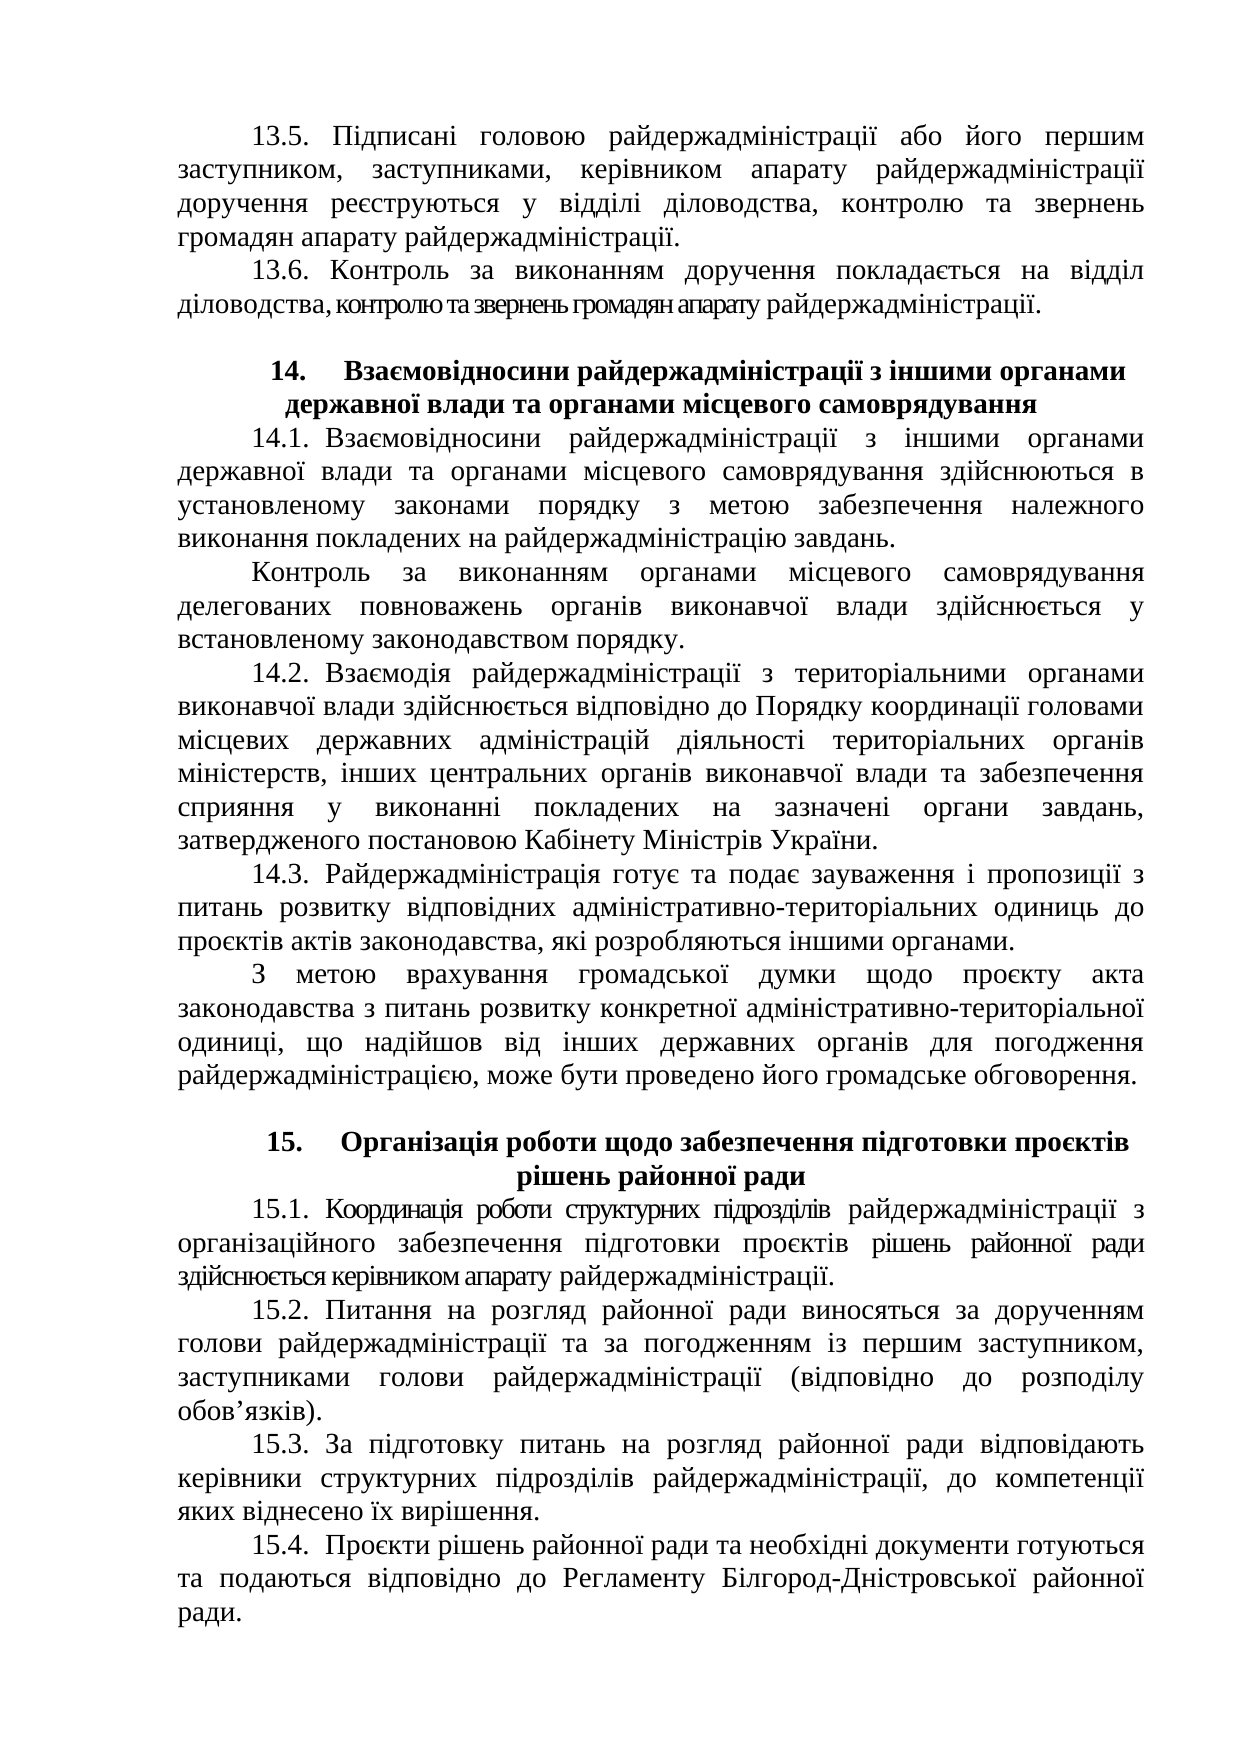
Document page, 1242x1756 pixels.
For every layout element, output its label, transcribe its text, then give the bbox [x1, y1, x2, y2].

text 14.1. Взаємовідносини райдержадміністрації з іншими органами державної влади та органами місцевого самоврядування здійснюються в установленому законами порядку з метою забезпечення належного виконання покладених на райдержадміністрацію завдань. [177, 420, 1145, 554]
text 14.2. Взаємодія райдержадміністрації з територіальними органами виконавчої влади здійснюється відповідно до Порядку координації головами місцевих державних адміністрацій діяльності територіальних органів міністерств, інших центральних органів виконавчої влади та забезпечення сприяння у виконанні покладених на зазначені органи завдань, затвердженого постановою Кабінету Міністрів України. [177, 655, 1145, 856]
text 15. Організація роботи щодо забезпечення підготовки проєктів рішень районної ради [177, 1124, 1145, 1191]
text 14.3. Райдержадміністрація готує та подає зауваження і пропозиції з питань розвитку відповідних адміністративно-територіальних одиниць до проєктів актів законодавства, які розробляються іншими органами. [177, 856, 1145, 957]
text Контроль за виконанням органами місцевого самоврядування делегованих повноважень органів виконавчої влади здійснюється у встановленому законодавством порядку. [177, 554, 1145, 655]
text 14. Взаємовідносини райдержадміністрації з іншими органами державної влади та органами місцевого самоврядування [177, 353, 1145, 420]
text 13.6. Контроль за виконанням доручення покладається на відділ діловодства, контролю та звернень громадян апарату райдержадміністрації. [177, 252, 1145, 319]
text З метою врахування громадської думки щодо проєкту акта законодавства з питань розвитку конкретної адміністративно-територіальної одиниці, що надійшов від інших державних органів для погодження райдержадміністрацією, може бути проведено його громадське обговорення. [177, 957, 1145, 1091]
text 15.3. За підготовку питань на розгляд районної ради відповідають керівники структурних підрозділів райдержадміністрації, до компетенції яких віднесено їх вирішення. [177, 1426, 1145, 1527]
text 15.2. Питання на розгляд районної ради виносяться за дорученням голови райдержадміністрації та за погодженням із першим заступником, заступниками голови райдержадміністрації (відповідно до розподілу обов’язків). [177, 1292, 1145, 1426]
text 15.4. Проєкти рішень районної ради та необхідні документи готуються та подаються відповідно до Регламенту Білгород-Дністровської районної ради. [177, 1527, 1145, 1627]
text 15.1. Координація роботи структурних підрозділів райдержадміністрації з організаційного забезпечення підготовки проєктів рішень районної ради здійснюється керівником апарату райдержадміністрації. [177, 1191, 1145, 1292]
text 13.5. Підписані головою райдержадміністрації або його першим заступником, заступниками, керівником апарату райдержадміністрації доручення реєструються у відділі діловодства, контролю та звернень громадян апарату райдержадміністрації. [177, 118, 1145, 252]
